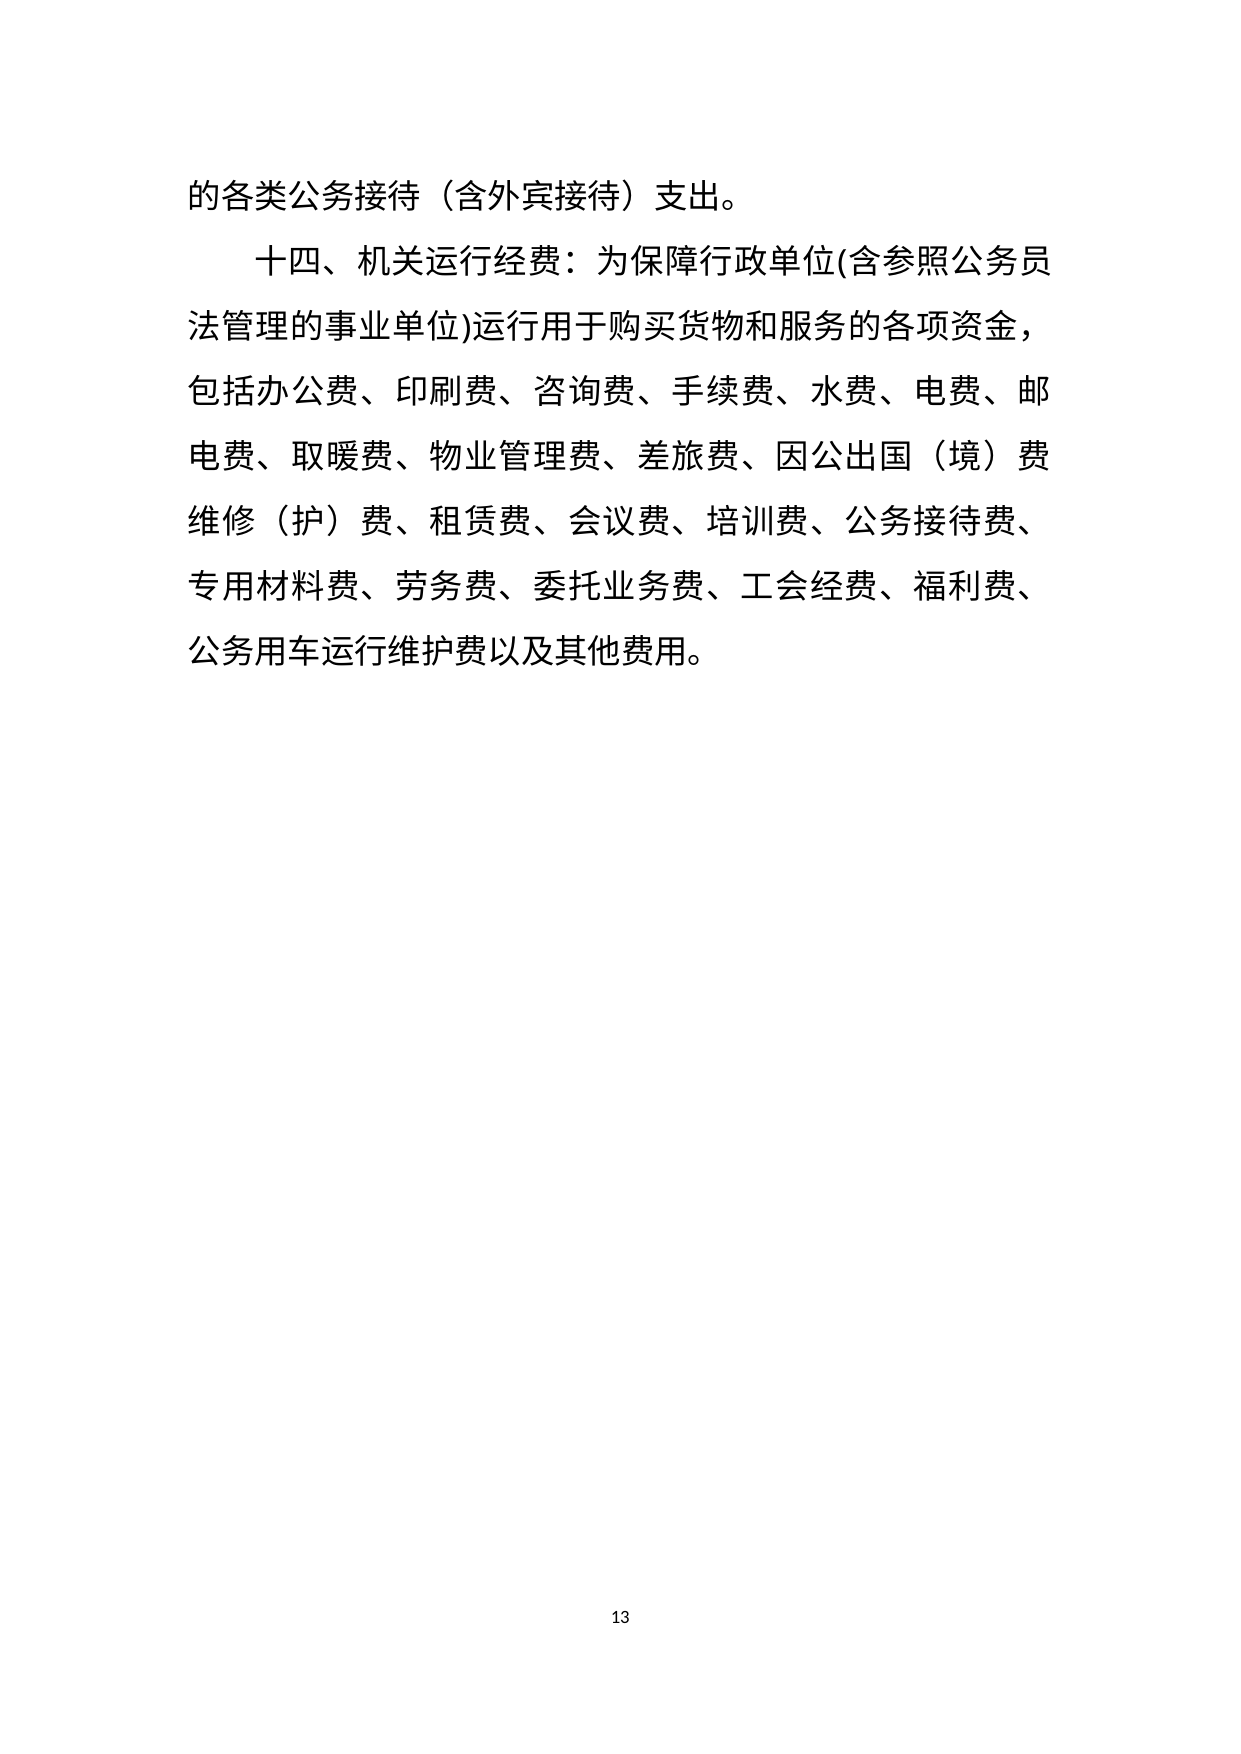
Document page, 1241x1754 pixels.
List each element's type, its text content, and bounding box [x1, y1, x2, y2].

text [187, 162, 1053, 227]
text 十四、机关运行经费：为保障行政单位(含参照公务员法管理的事业单位)运行用于购买货物和服务的各项资金，包括办公费、印刷费、咨询费、手续费、水费、电费、邮电费、取暖费、物业管理费、差旅费、因公出国（境）费、维修（护）费、租赁费、会议费、培训费、公务接待费、专用材料费、劳务费、委托业务费、工会经费、福利费、公务用车运行维护费以及其他费用。 [187, 227, 1053, 682]
